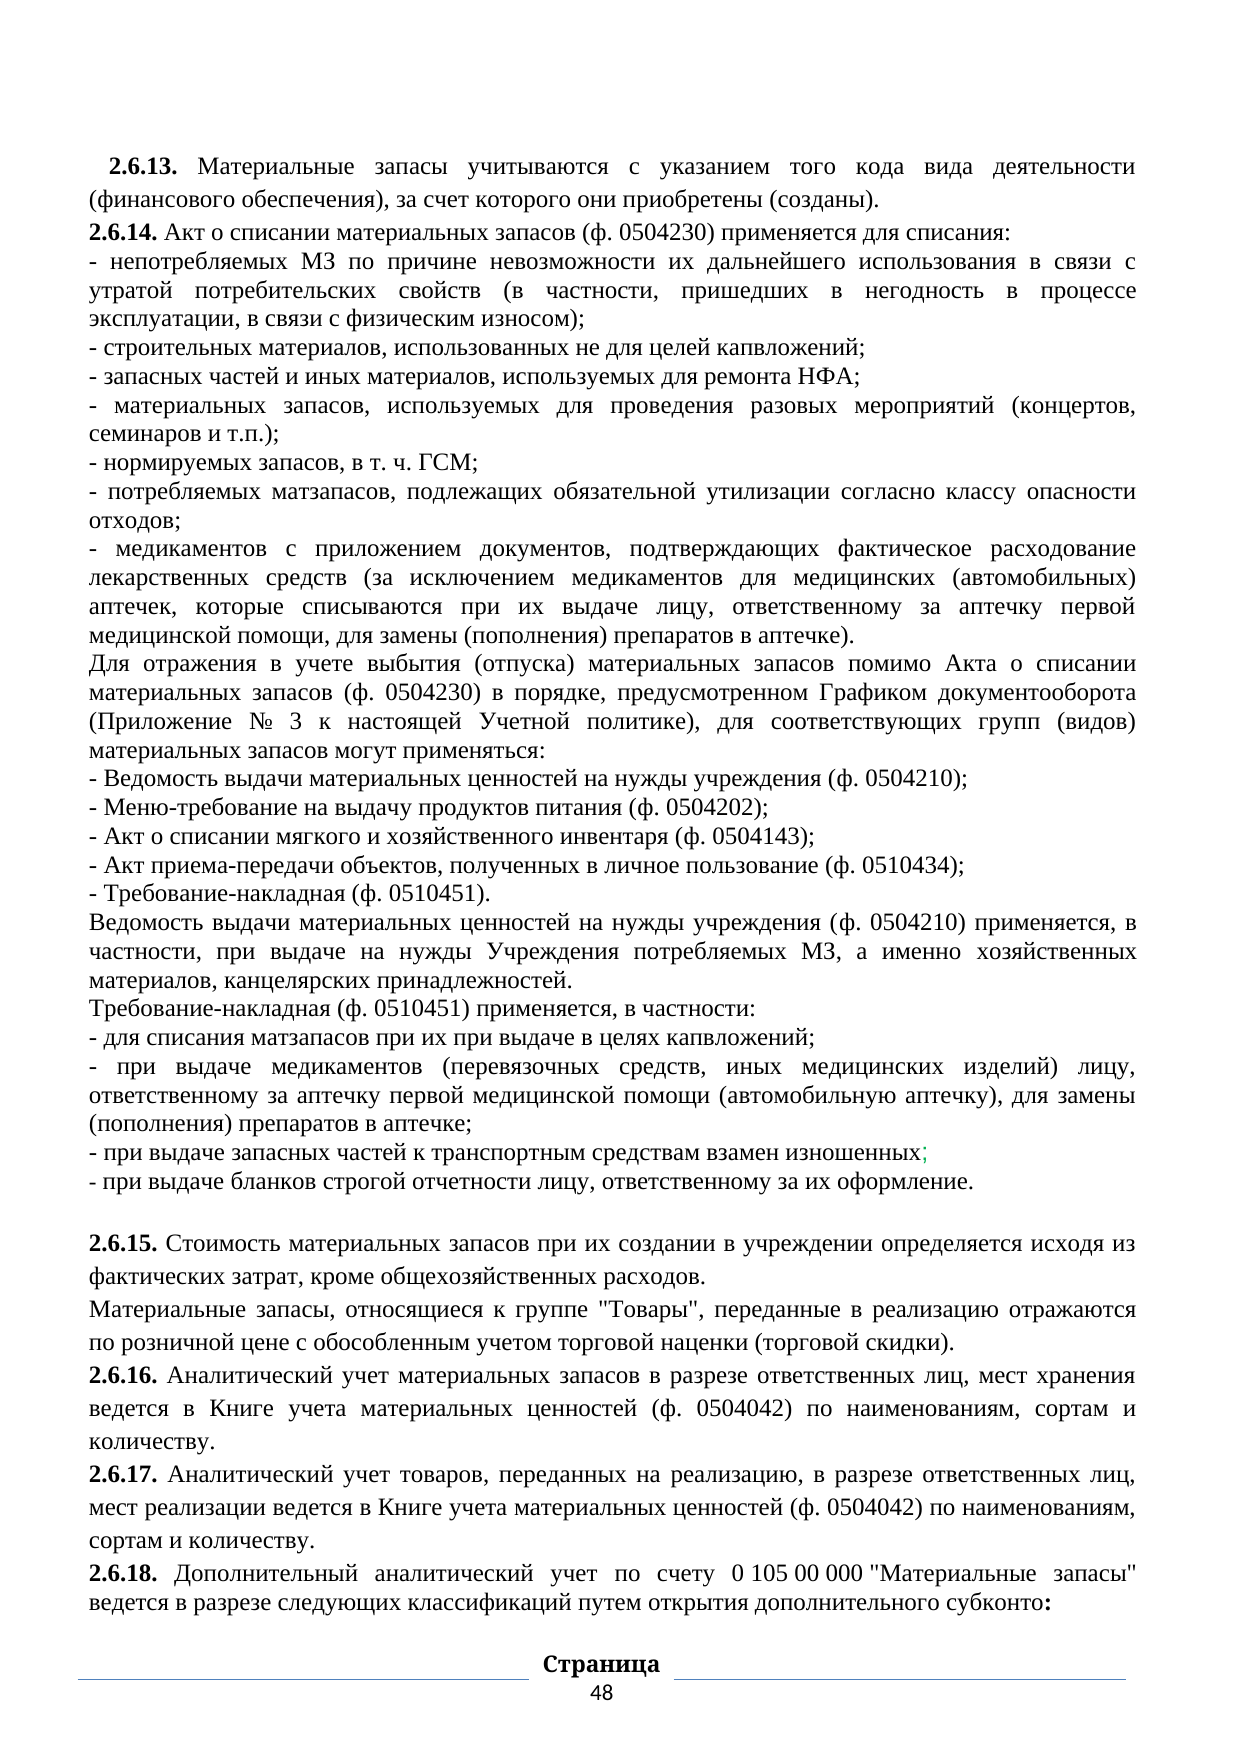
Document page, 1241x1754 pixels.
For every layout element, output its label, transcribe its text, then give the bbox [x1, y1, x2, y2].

text 2.6.17. Аналитический учет товаров, переданных на реализацию, в разрезе ответственных лиц, мест реализации ведется в Книге учета материальных ценностей (ф. 0504042) по наименованиям, сортам и количеству. [89, 1459, 1137, 1554]
text - медикаментов с приложением документов, подтверждающих фактическое расходование лекарственных средств (за исключением медикаментов для медицинских (автомобильных) аптечек, которые списываются при их выдаче лицу, ответственному за аптечку первой медицинской помощи, для замены (пополнения) препаратов в аптечке). [89, 533, 1137, 648]
text Ведомость выдачи материальных ценностей на нужды учреждения (ф. 0504210) применяется, в частности, при выдаче на нужды Учреждения потребляемых МЗ, а именно хозяйственных материалов, канцелярских принадлежностей. [89, 907, 1137, 993]
text - непотребляемых МЗ по причине невозможности их дальнейшего использования в связи с утратой потребительских свойств (в частности, пришедших в негодность в процессе эксплуатации, в связи с физическим износом); [89, 246, 1137, 332]
text 2.6.16. Аналитический учет материальных запасов в разрезе ответственных лиц, мест хранения ведется в Книге учета материальных ценностей (ф. 0504042) по наименованиям, сортам и количеству. [89, 1360, 1137, 1455]
text - Акт приема-передачи объектов, полученных в личное пользование (ф. 0510434); [89, 850, 1137, 878]
text Материальные запасы, относящиеся к группе "Товары", переданные в реализацию отражаются по розничной цене с обособленным учетом торговой наценки (торговой скидки). [89, 1294, 1137, 1356]
text - при выдаче бланков строгой отчетности лицу, ответственному за их оформление. [89, 1166, 1137, 1195]
text - нормируемых запасов, в т. ч. ГСМ; [89, 447, 1137, 476]
text - запасных частей и иных материалов, используемых для ремонта НФА; [89, 361, 1137, 390]
text - материальных запасов, используемых для проведения разовых мероприятий (концертов, семинаров и т.п.); [89, 390, 1137, 447]
text - Меню-требование на выдачу продуктов питания (ф. 0504202); [89, 792, 1137, 821]
text - потребляемых матзапасов, подлежащих обязательной утилизации согласно классу опасности отходов; [89, 476, 1137, 533]
text 2.6.14. Акт о списании материальных запасов (ф. 0504230) применяется для списания: [89, 217, 1137, 246]
text Требование-накладная (ф. 0510451) применяется, в частности: [89, 993, 1137, 1022]
text 2.6.15. Стоимость материальных запасов при их создании в учреждении определяется исходя из фактических затрат, кроме общехозяйственных расходов. [89, 1228, 1137, 1289]
text - для списания матзапасов при их при выдаче в целях капвложений; [89, 1022, 1137, 1051]
text - Требование-накладная (ф. 0510451). [89, 878, 1137, 907]
text - при выдаче медикаментов (перевязочных средств, иных медицинских изделий) лицу, ответственному за аптечку первой медицинской помощи (автомобильную аптечку), для замены (пополнения) препаратов в аптечке; [89, 1051, 1137, 1137]
text - при выдаче запасных частей к транспортным средствам взамен изношенных; [89, 1137, 1137, 1166]
text 2.6.18. Дополнительный аналитический учет по счету 0 105 00 000 "Материальные запасы" ведется в разрезе следующих классификаций путем открытия дополнительного субконто: [89, 1558, 1137, 1616]
text - строительных материалов, использованных не для целей капвложений; [89, 332, 1137, 361]
text - Акт о списании мягкого и хозяйственного инвентаря (ф. 0504143); [89, 821, 1137, 850]
text - Ведомость выдачи материальных ценностей на нужды учреждения (ф. 0504210); [89, 763, 1137, 792]
text 2.6.13. Материальные запасы учитываются с указанием того кода вида деятельности (финансового обеспечения), за счет которого они приобретены (созданы). [89, 151, 1137, 213]
text Для отражения в учете выбытия (отпуска) материальных запасов помимо Акта о списании материальных запасов (ф. 0504230) в порядке, предусмотренном Графиком документооборота (Приложение № 3 к настоящей Учетной политике), для соответствующих групп (видов) материальных запасов могут применяться: [89, 648, 1137, 763]
